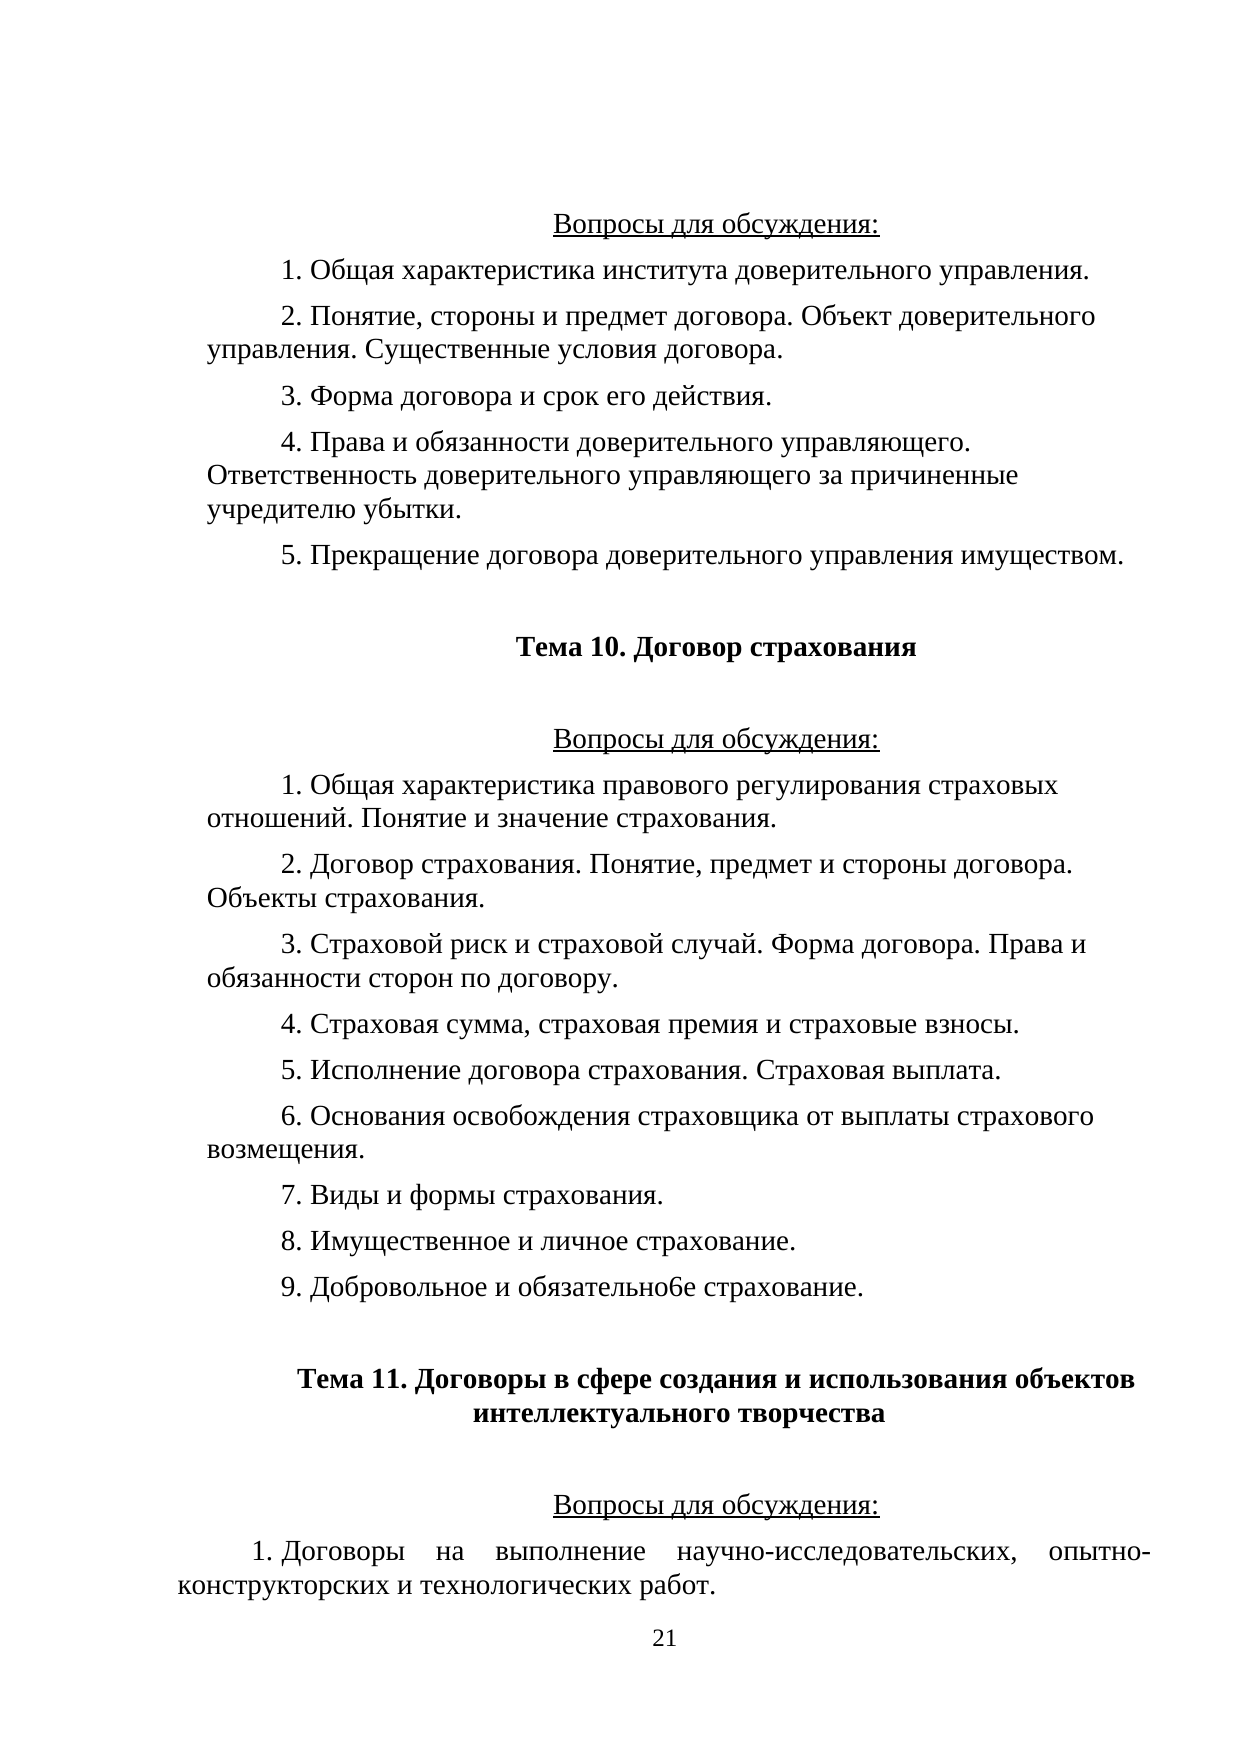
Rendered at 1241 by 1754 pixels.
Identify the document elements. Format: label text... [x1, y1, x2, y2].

text Вопросы для обсуждения: [207, 206, 1152, 239]
text 7. Виды и формы страхования. [207, 1177, 1152, 1211]
text 4. Права и обязанности доверительного управляющего. Ответственность доверительного управляющего за причиненные учредителю убытки. [207, 424, 1152, 524]
text Вопросы для обсуждения: [207, 1487, 1152, 1521]
text 2. Понятие, стороны и предмет договора. Объект доверительного управления. Существенные условия договора. [207, 298, 1152, 365]
text Тема 10. Договор страхования [207, 629, 1152, 662]
text 5. Прекращение договора доверительного управления имуществом. [207, 537, 1152, 570]
text 4. Страховая сумма, страховая премия и страховые взносы. [207, 1006, 1152, 1039]
text 1. Общая характеристика института доверительного управления. [207, 252, 1152, 286]
text 1. Общая характеристика правового регулирования страховых отношений. Понятие и значение страхования. [207, 767, 1152, 834]
text 5. Исполнение договора страхования. Страховая выплата. [207, 1052, 1152, 1085]
text 2. Договор страхования. Понятие, предмет и стороны договора. Объекты страхования. [207, 847, 1152, 914]
text 9. Добровольное и обязательно6е страхование. [207, 1269, 1152, 1303]
text 6. Основания освобождения страховщика от выплаты страхового возмещения. [207, 1098, 1152, 1165]
text 3. Страховой риск и страховой случай. Форма договора. Права и обязанности сторон по договору. [207, 926, 1152, 993]
list Договоры на выполнение научно-исследовательских, опытно-конструкторских и технологических работ. [177, 1533, 1152, 1600]
text 8. Имущественное и личное страхование. [207, 1223, 1152, 1257]
text Тема 11. Договоры в сфере создания и использования объектов интеллектуального творчества [207, 1362, 1152, 1429]
text 3. Форма договора и срок его действия. [207, 378, 1152, 411]
text Вопросы для обсуждения: [207, 721, 1152, 754]
